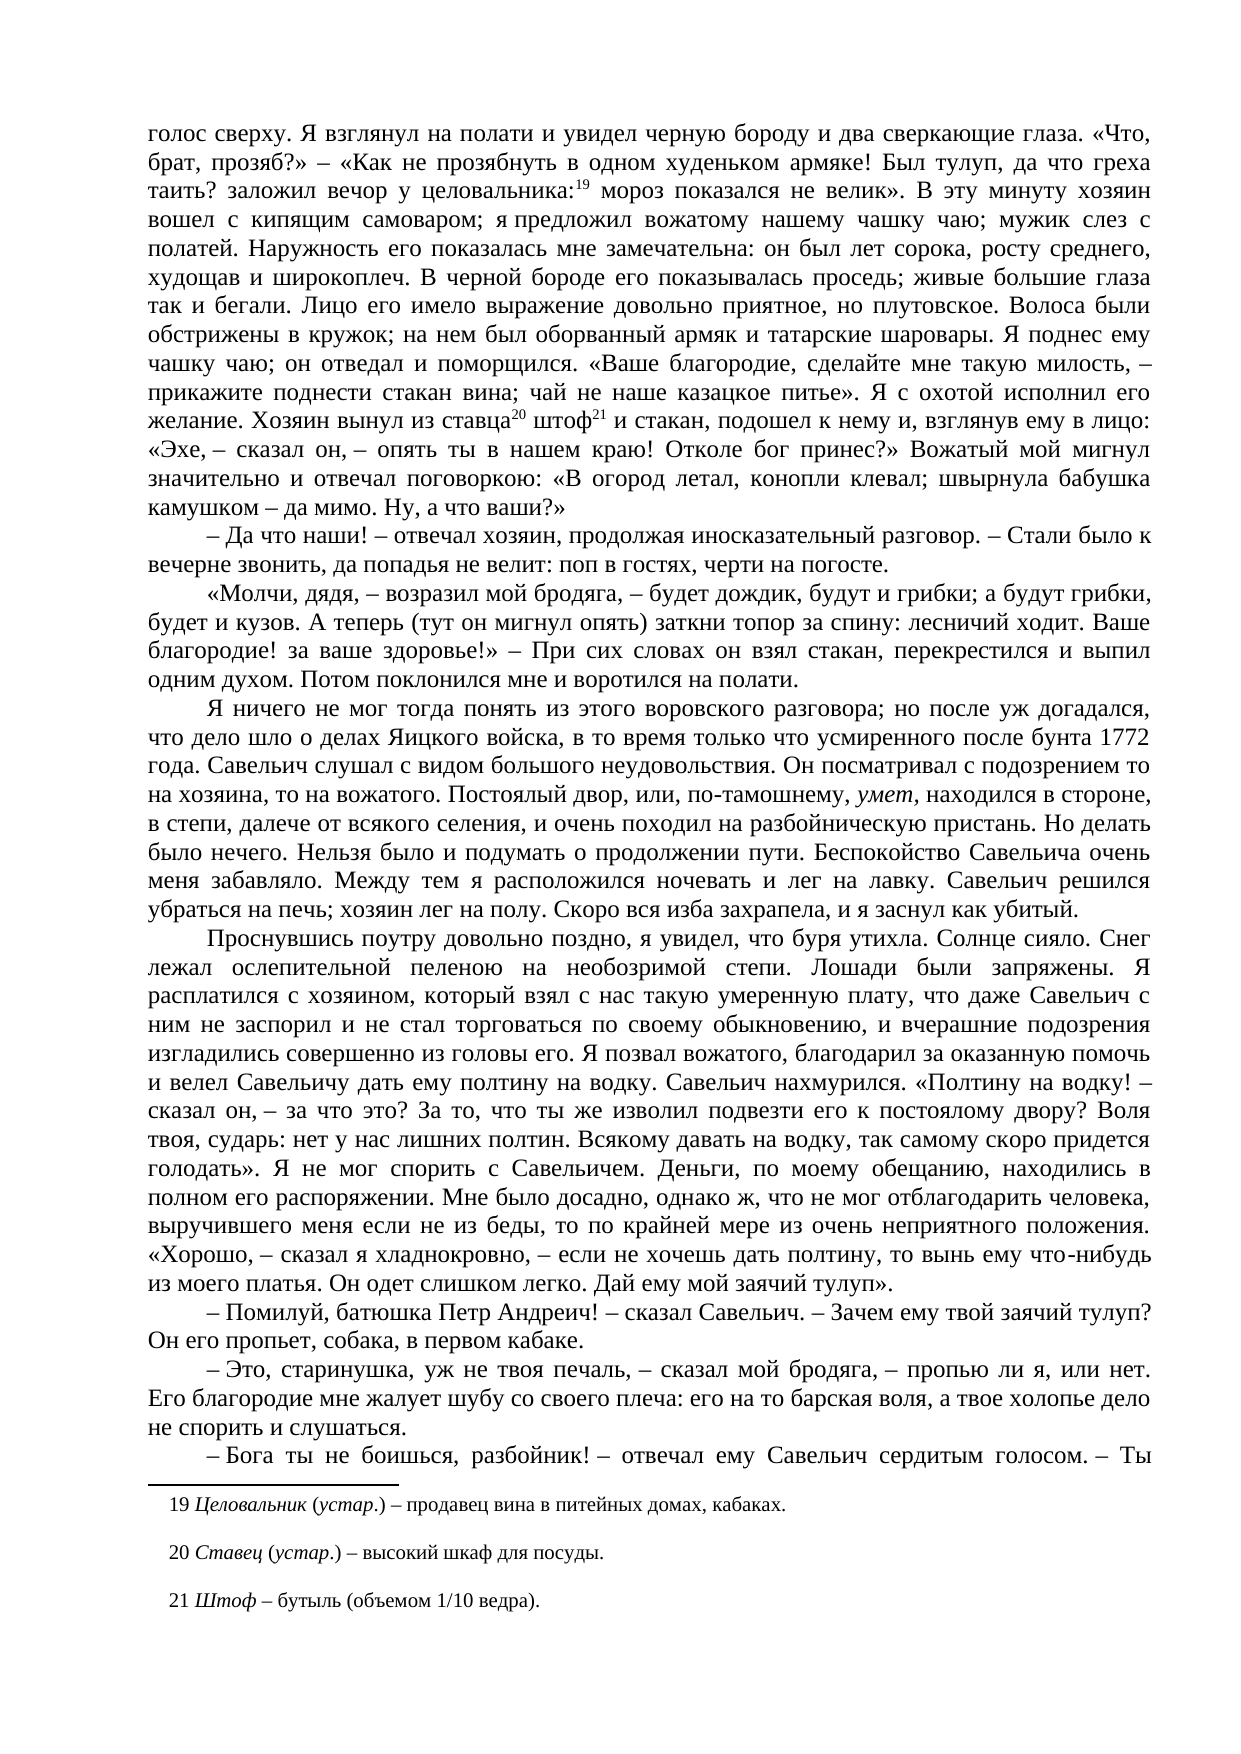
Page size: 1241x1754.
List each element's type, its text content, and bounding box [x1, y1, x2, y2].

text Проснувшись поутру довольно поздно, я увидел, что буря утихла. Солнце сияло. Снег лежал ослепительной пеленою на необозримой степи. Лошади были запряжены. Я расплатился с хозяином, который взял с нас такую умеренную плату, что даже Савельич с ним не заспорил и не стал торговаться по своему обыкновению, и вчерашние подозрения изгладились совершенно из головы его. Я позвал вожатого, благодарил за оказанную помочь и велел Савельичу дать ему полтину на водку. Савельич нахмурился. «Полтину на водку! – сказал он, – за что это? За то, что ты же изволил подвезти его к постоялому двору? Воля твоя, сударь: нет у нас лишних полтин. Всякому давать на водку, так самому скоро придется голодать». Я не мог спорить с Савельичем. Деньги, по моему обещанию, находились в полном его распоряжении. Мне было досадно, однако ж, что не мог отблагодарить человека, выручившего меня если не из беды, то по крайней мере из очень неприятного положения. «Хорошо, – сказал я хладнокровно, – если не хочешь дать полтину, то вынь ему что-нибудь из моего платья. Он одет слишком легко. Дай ему мой заячий тулуп». [148, 923, 1152, 1297]
text – Это, старинушка, уж не твоя печаль, – сказал мой бродяга, – пропью ли я, или нет. Его благородие мне жалует шубу со своего плеча: его на то барская воля, а твое холопье дело не спорить и слушаться. [148, 1354, 1152, 1441]
text Я ничего не мог тогда понять из этого воровского разговора; но после уж догадался, что дело шло о делах Яицкого войска, в то время только что усмиренного после бунта 1772 года. Савельич слушал с видом большого неудовольствия. Он посматривал с подозрением то на хозяина, то на вожатого. Постоялый двор, или, по-тамошнему, умет, находился в стороне, в степи, далече от всякого селения, и очень походил на разбойническую пристань. Но делать было нечего. Нельзя было и подумать о продолжении пути. Беспокойство Савельича очень меня забавляло. Между тем я расположился ночевать и лег на лавку. Савельич решился убраться на печь; хозяин лег на полу. Скоро вся изба захрапела, и я заснул как убитый. [148, 693, 1152, 923]
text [148, 1441, 1152, 1469]
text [148, 118, 1152, 521]
text «Молчи, дядя, – возразил мой бродяга, – будет дождик, будут и грибки; а будут грибки, будет и кузов. А теперь (тут он мигнул опять) заткни топор за спину: лесничий ходит. Ваше благородие! за ваше здоровье!» – При сих словах он взял стакан, перекрестился и выпил одним духом. Потом поклонился мне и воротился на полати. [148, 578, 1152, 693]
text – Да что наши! – отвечал хозяин, продолжая иносказательный разговор. – Стали было к вечерне звонить, да попадья не велит: поп в гостях, черти на погосте. [148, 521, 1152, 578]
text – Помилуй, батюшка Петр Андреич! – сказал Савельич. – Зачем ему твой заячий тулуп? Он его пропьет, собака, в первом кабаке. [148, 1297, 1152, 1354]
